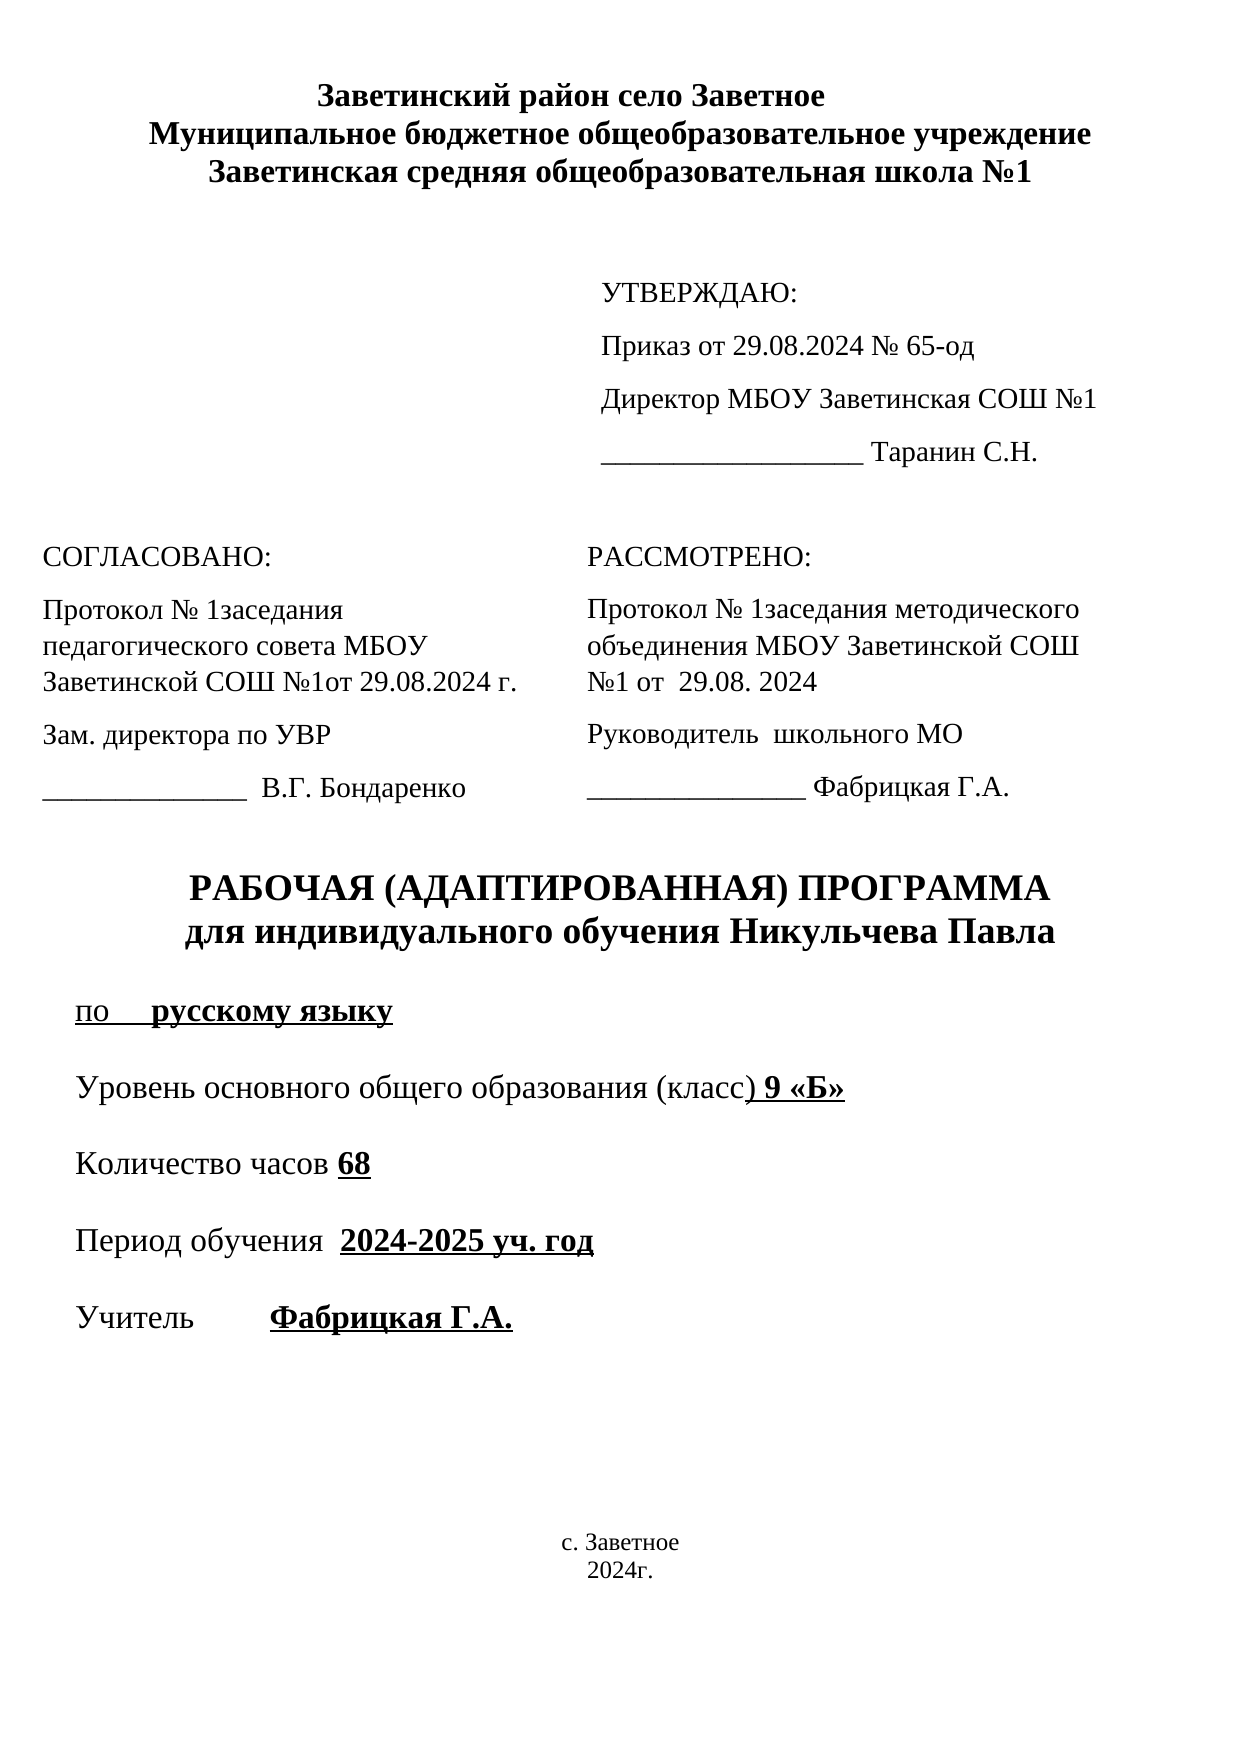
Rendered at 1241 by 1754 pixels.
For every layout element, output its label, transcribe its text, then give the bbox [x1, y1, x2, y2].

text Количество часов 68 [75, 1143, 1165, 1182]
text Учитель Фабрицкая Г.А. [75, 1297, 1165, 1335]
text с. Заветное [75, 1527, 1165, 1556]
text Заветинский район село Заветное [75, 75, 1165, 113]
text для индивидуального обучения Никульчева Павла [75, 909, 1165, 952]
text 2024г. [75, 1556, 1165, 1584]
text Уровень основного общего образования (класс) 9 «Б» [75, 1067, 1165, 1105]
text РАБОЧАЯ (АДАПТИРОВАННАЯ) ПРОГРАММА [75, 866, 1165, 909]
text Период обучения 2024-2025 уч. год [75, 1220, 1165, 1258]
text Муниципальное бюджетное общеобразовательное учреждение [75, 113, 1165, 152]
text Заветинская средняя общеобразовательная школа №1 [75, 152, 1165, 190]
text по русскому языку [75, 990, 1165, 1028]
